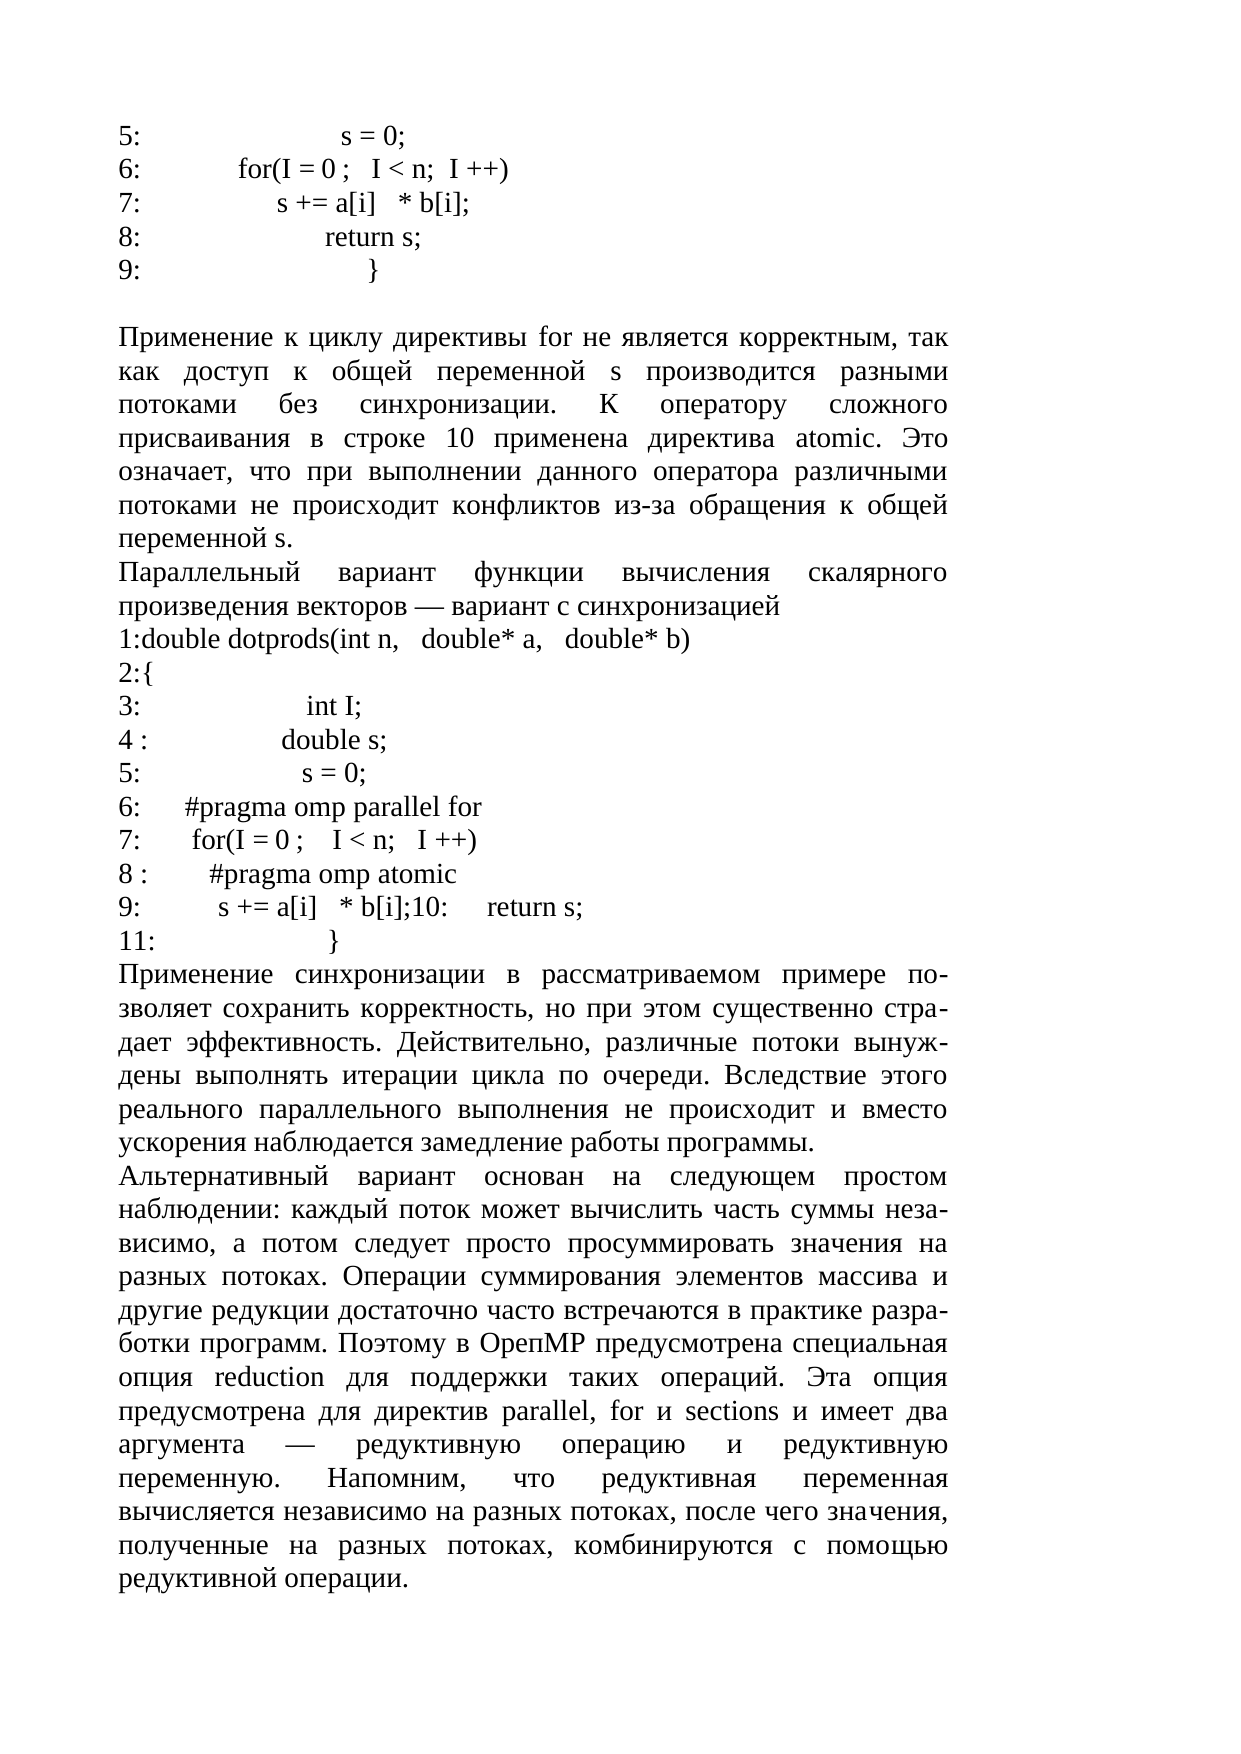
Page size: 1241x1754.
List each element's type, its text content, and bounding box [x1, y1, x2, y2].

text 2:{ [118, 655, 948, 688]
text 4 : double s; [118, 722, 948, 755]
text 5: s = 0; [118, 755, 948, 789]
text 1: double dotprods(int n, double* a, double* b) [118, 621, 948, 655]
text 6: #pragma omp parallel for [118, 789, 948, 822]
text 5: s = 0; [118, 118, 948, 152]
text 7: for(I =0; I < n; I ++) [118, 822, 948, 856]
text 7: s += a[i] * b[i]; [118, 185, 948, 219]
text 9: } [118, 252, 948, 286]
text 9: s += a[i] * b[i];10: return s; [118, 889, 948, 923]
text Альтернативный вариант основан на следующем простом наблюдении: каждый поток может вычислить часть суммы независимо, а потом следует просто просуммировать значения на разных потоках. Операции суммирования элементов массива и другие редукции достаточно часто встречаются в практике разработки программ. Поэтому в ОрепМР предусмотрена специальная опция reduction для поддержки таких операций. Эта опция предусмотрена для директив parallel, for и sections и имеет два аргумента — редуктивную операцию и редуктивную переменную. Напомним, что редуктивная переменная вычисляется независимо на разных потоках, после чего значения, полученные на разных потоках, комбинируются с помощью редуктивной операции. [118, 1158, 948, 1594]
text 8 : #pragma omp atomic [118, 856, 948, 889]
text 11: } [118, 923, 948, 957]
text Применение к циклу директивы for не является корректным, так как доступ к общей переменной s производится разными потоками без синхронизации. К оператору сложного присваивания в строке 10 применена директива atomic. Это означает, что при выполнении данного оператора различными потоками не происходит конфликтов из-за обращения к общей переменной s. [118, 319, 948, 554]
text Применение синхронизации в рассматриваемом примере позволяет сохранить корректность, но при этом существенно страдает эффективность. Действительно, различные потоки вынуждены выполнять итерации цикла по очереди. Вследствие этого реального параллельного выполнения не происходит и вместо ускорения наблюдается замедление работы программы. [118, 957, 948, 1158]
text 3: int I; [118, 688, 948, 722]
text 6: for(I =0; I < n; I ++) [118, 152, 948, 185]
text Параллельный вариант функции вычисления скалярного произведения векторов — вариант с синхронизацией [118, 554, 948, 621]
text 8: return s; [118, 219, 948, 252]
